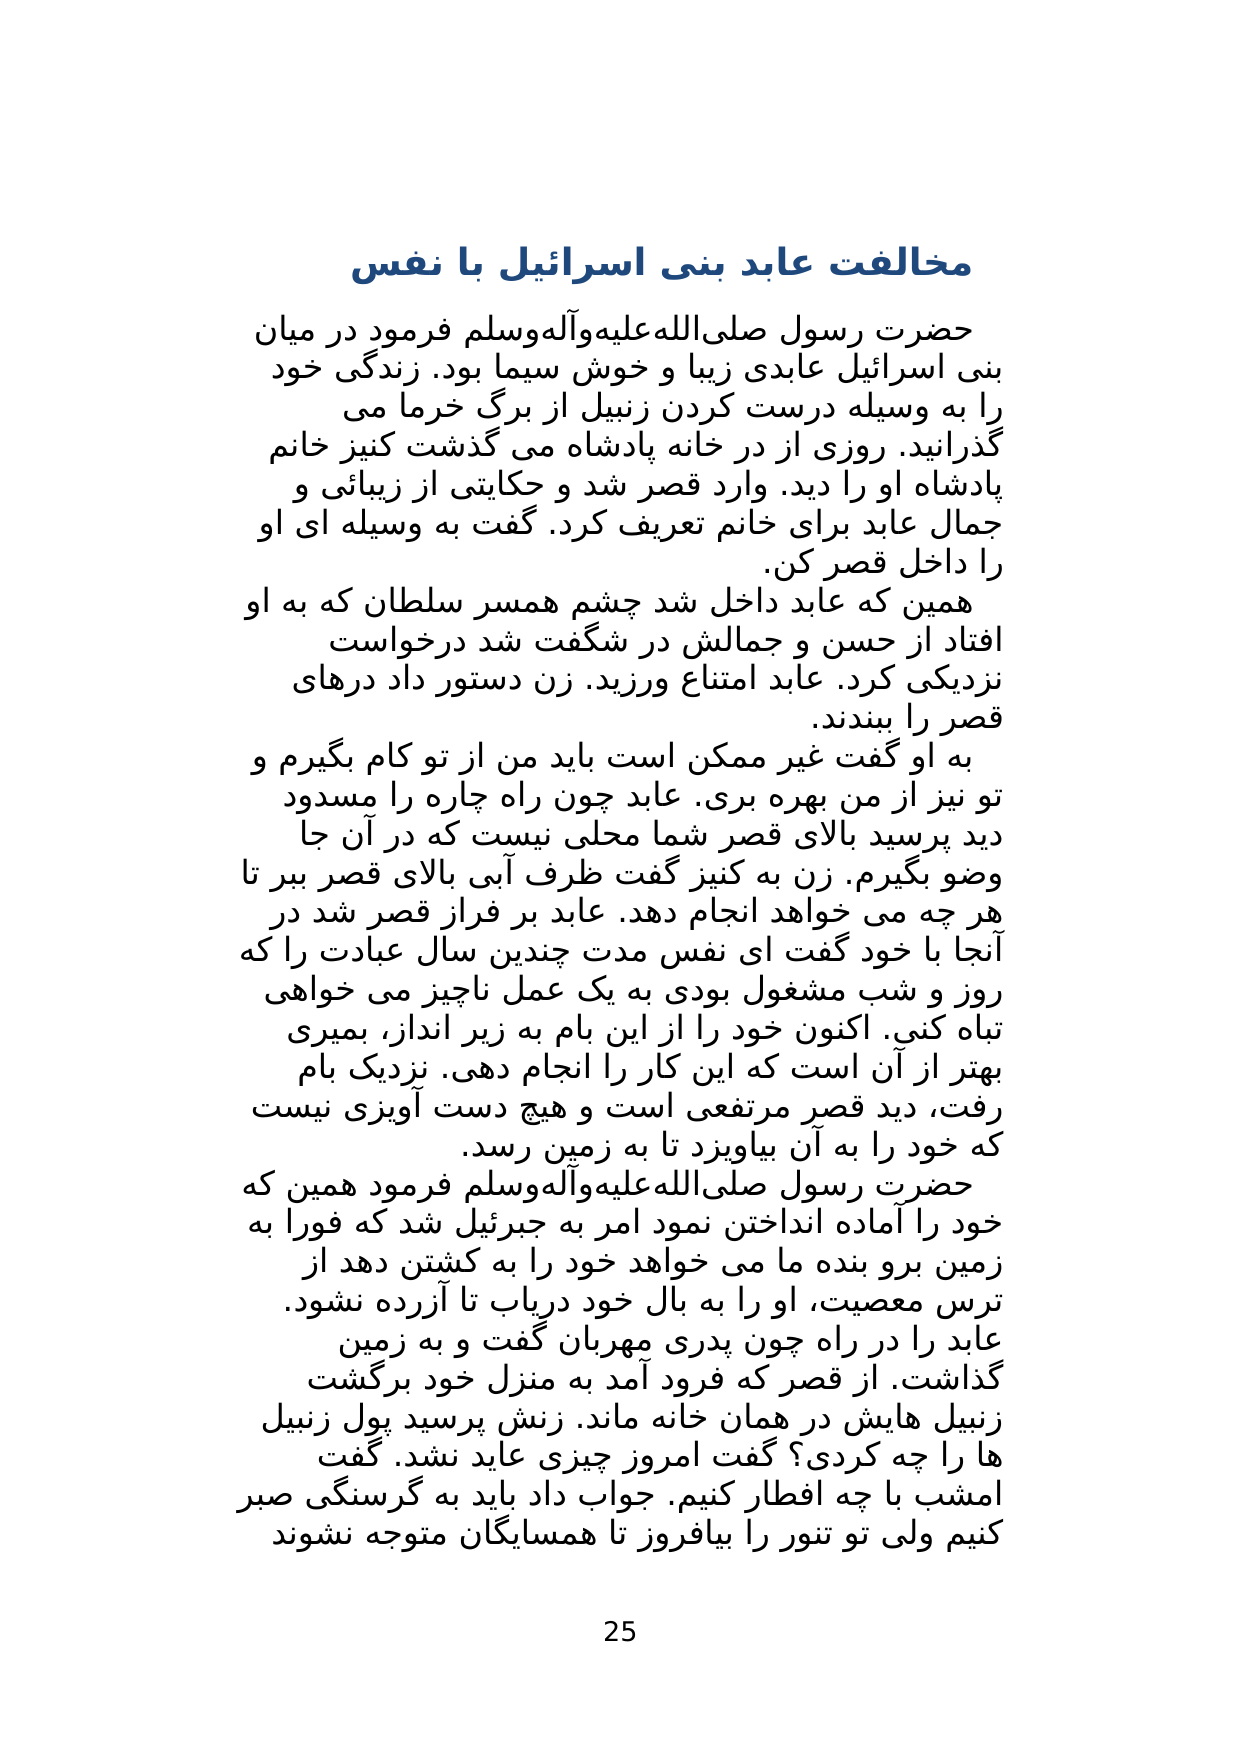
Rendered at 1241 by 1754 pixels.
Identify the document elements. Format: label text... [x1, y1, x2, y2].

text حضرت رسول صلى‌الله‌عليه‌وآله‌وسلم فرمود در میان بنی اسرائیل عابدی زیبا و خوش سیما بود. زندگی خود را به وسیله درست کردن زنبیل از برگ خرما می گذرانید. روزی از در خانه پادشاه می گذشت کنیز خانم پادشاه او را دید. وارد قصر شد و حکایتی از زیبائی و جمال عابد برای خانم تعریف کرد. گفت به وسیله ای او را داخل قصر کن. [236, 309, 1004, 581]
text به او گفت غیر ممکن است باید من از تو کام بگیرم و تو نیز از من بهره بری. عابد چون راه چاره را مسدود دید پرسید بالای قصر شما محلی نیست که در آن جا وضو بگیرم. زن به کنیز گفت ظرف آبی بالای قصر ببر تا هر چه می خواهد انجام دهد. عابد بر فراز قصر شد در آنجا با خود گفت ای نفس مدت چندین سال عبادت را که روز و شب مشغول بودی به یک عمل ناچیز می خواهی تباه کنی. اکنون خود را از این بام به زیر انداز، بمیری بهتر از آن است که این کار را انجام دهی. نزدیک بام رفت، دید قصر مرتفعی است و هیچ دست آویزی نیست که خود را به آن بیاویزد تا به زمین رسد. [236, 737, 1004, 1164]
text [236, 1164, 1004, 1552]
subtitle مخالفت عابد بنی اسرائیل با نفس [236, 241, 1004, 284]
text همین که عابد داخل شد چشم همسر سلطان که به او افتاد از حسن و جمالش در شگفت شد درخواست نزدیکی کرد. عابد امتناع ورزید. زن دستور داد درهای قصر را ببندند. [236, 581, 1004, 737]
